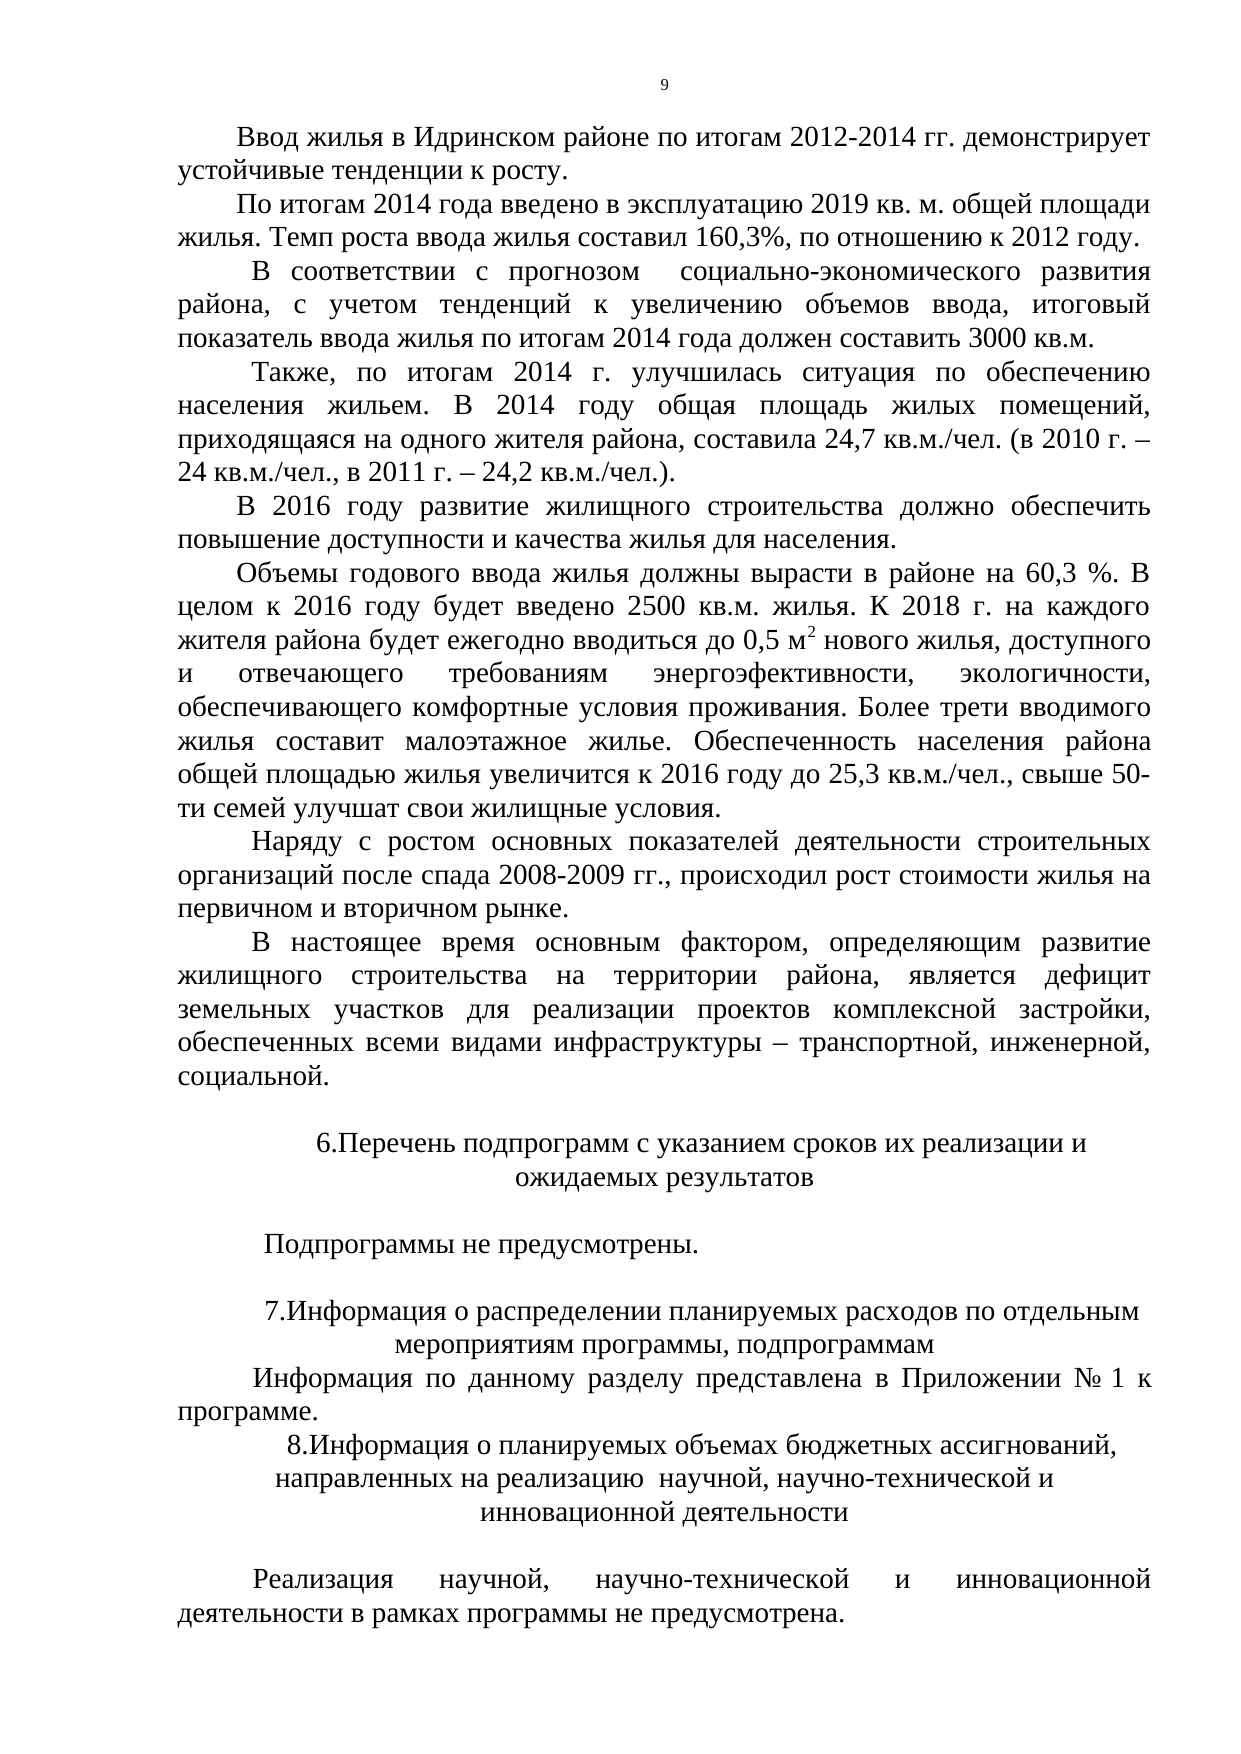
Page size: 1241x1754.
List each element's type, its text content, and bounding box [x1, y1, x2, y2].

text По итогам 2014 года введено в эксплуатацию 2019 кв. м. общей площади жилья. Темп роста ввода жилья составил 160,3%, по отношению к 2012 году. [177, 186, 1152, 253]
text 6.Перечень подпрограмм с указанием сроков их реализации и ожидаемых результатов [177, 1125, 1152, 1192]
text Информация по данному разделу представлена в Приложении № 1 к программе. [177, 1360, 1152, 1427]
text 8.Информация о планируемых объемах бюджетных ассигнований, направленных на реализацию научной, научно-технической и инновационной деятельности [177, 1427, 1152, 1528]
text Подпрограммы не предусмотрены. [177, 1226, 1152, 1259]
text Ввод жилья в Идринском районе по итогам 2012-2014 гг. демонстрирует устойчивые тенденции к росту. [177, 119, 1152, 186]
text Также, по итогам 2014 г. улучшилась ситуация по обеспечению населения жильем. В 2014 году общая площадь жилых помещений, приходящаяся на одного жителя района, составила 24,7 кв.м./чел. (в 2010 г. – 24 кв.м./чел., в 2011 г. – 24,2 кв.м./чел.). [177, 354, 1152, 488]
list В 2016 году развитие жилищного строительства должно обеспечить повышение доступности и качества жилья для населения. [177, 488, 1152, 555]
text 7.Информация о распределении планируемых расходов по отдельным мероприятиям программы, подпрограммам [177, 1293, 1152, 1360]
text Объемы годового ввода жилья должны вырасти в районе на 60,3 %. В целом к 2016 году будет введено 2500 кв.м. жилья. К 2018 г. на каждого жителя района будет ежегодно вводиться до 0,5 м2 нового жилья, доступного и отвечающего требованиям энергоэфективности, экологичности, обеспечивающего комфортные условия проживания. Более трети вводимого жилья составит малоэтажное жилье. Обеспеченность населения района общей площадью жилья увеличится к 2016 году до 25,3 кв.м./чел., свыше 50-ти семей улучшат свои жилищные условия. [177, 555, 1152, 823]
text Наряду с ростом основных показателей деятельности строительных организаций после спада 2008-2009 гг., происходил рост стоимости жилья на первичном и вторичном рынке. [177, 823, 1152, 924]
text В настоящее время основным фактором, определяющим развитие жилищного строительства на территории района, является дефицит земельных участков для реализации проектов комплексной застройки, обеспеченных всеми видами инфраструктуры – транспортной, инженерной, социальной. [177, 924, 1152, 1092]
text В соответствии с прогнозом социально-экономического развития района, с учетом тенденций к увеличению объемов ввода, итоговый показатель ввода жилья по итогам 2014 года должен составить 3000 кв.м. [177, 253, 1152, 354]
text Реализация научной, научно-технической и инновационной деятельности в рамках программы не предусмотрена. [177, 1561, 1152, 1628]
